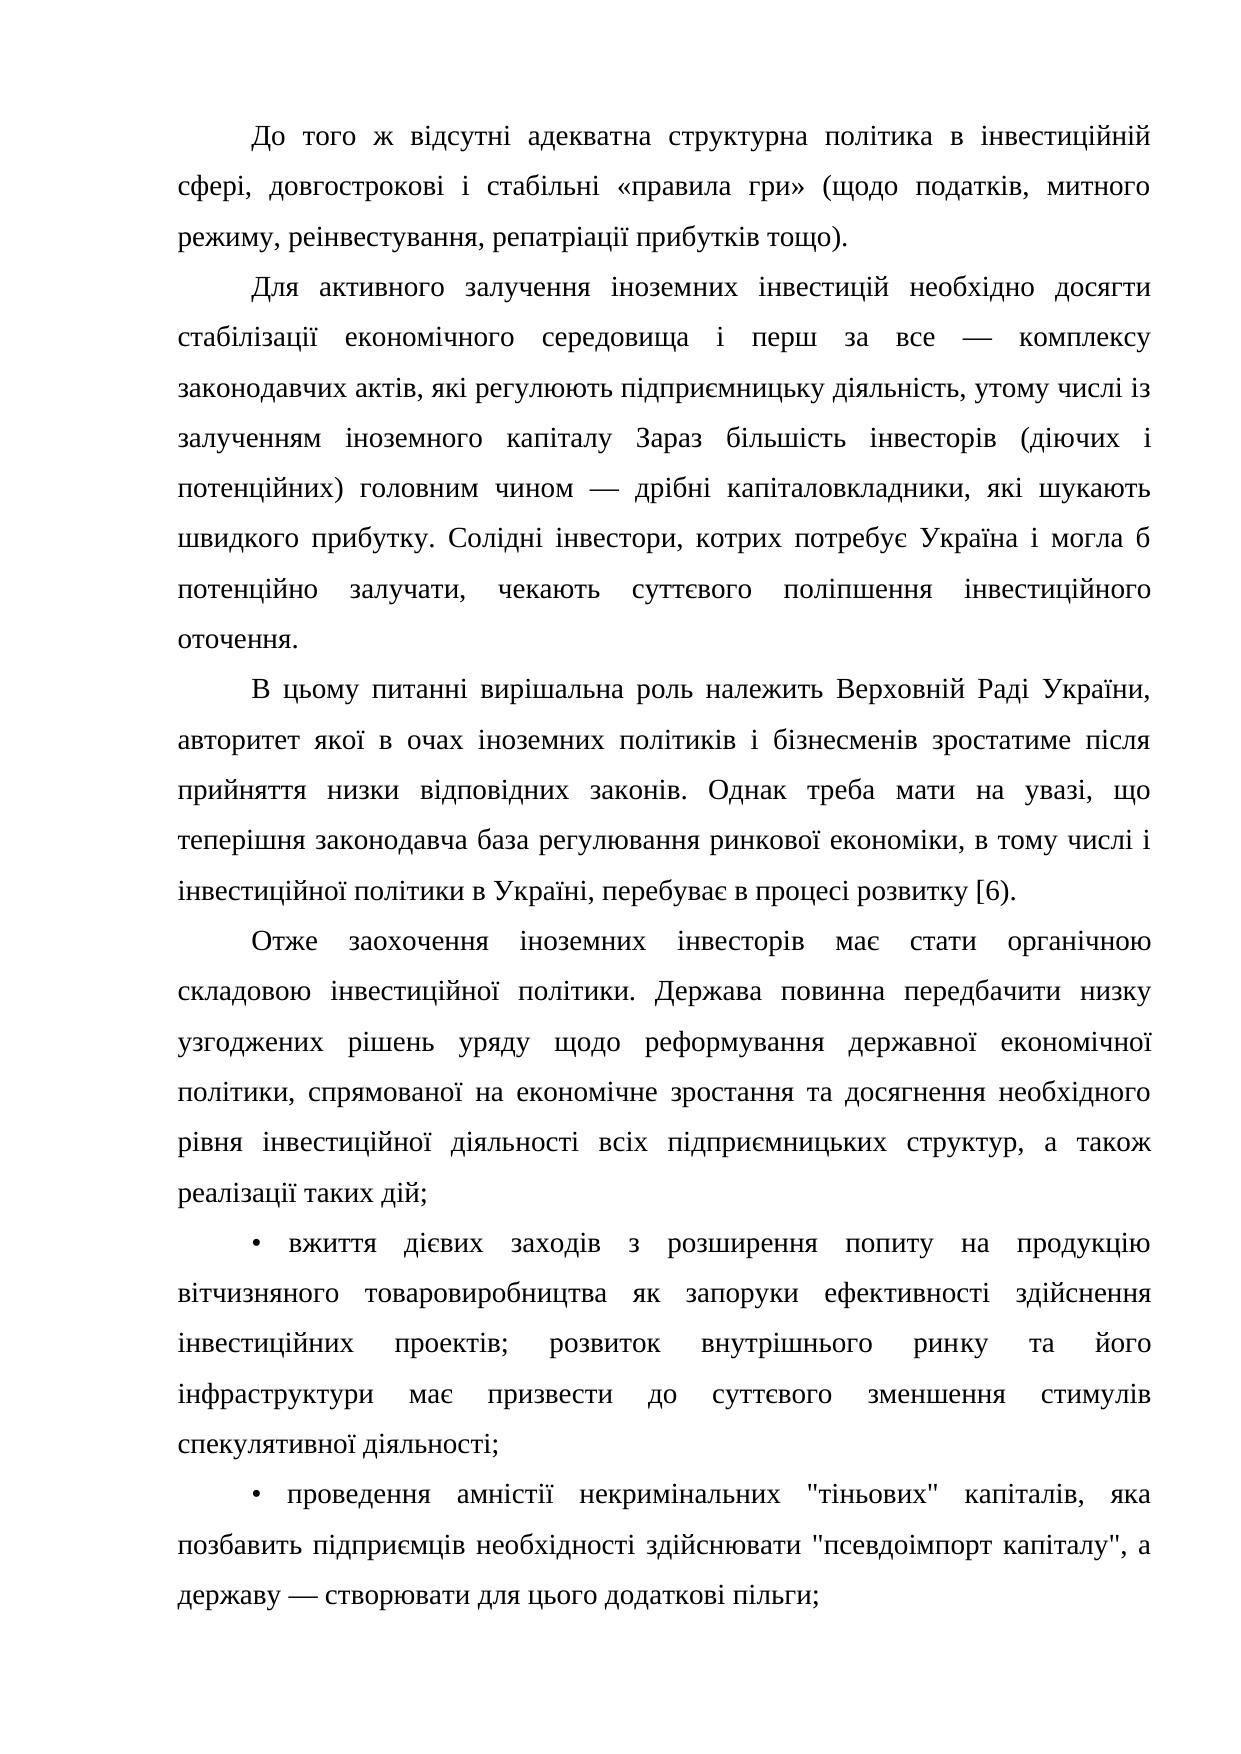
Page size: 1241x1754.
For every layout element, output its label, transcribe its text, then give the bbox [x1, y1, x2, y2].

text • проведення амністії некримінальних "тіньових" капіталів, яка позбавить підприємців необхідності здійснювати "псевдоімпорт капіталу", а державу — створювати для цього додаткові пільги; [177, 1477, 1152, 1611]
text Отже заохочення іноземних інвесторів має стати органічною складовою інвестиційної політики. Держава повинна передбачити низку узгоджених рішень уряду щодо реформування державної економічної політики, спрямованої на економічне зростання та досягнення необхідного рівня інвестиційної діяльності всіх підприємницьких структур, а також реалізації таких дій; [177, 923, 1152, 1208]
text До того ж відсутні адекватна структурна політика в інвестиційній сфері, довгострокові і стабільні «правила гри» (щодо податків, митного режиму, реінвестування, репатріації прибутків тощо). [177, 118, 1152, 252]
text Для активного залучення іноземних інвестицій необхідно досягти стабілізації економічного середовища і перш за все — комплексу законодавчих актів, які регулюють підприємницьку діяльність, утому числі із залученням іноземного капіталу Зараз більшість інвесторів (діючих і потенційних) головним чином — дрібні капіталовкладники, які шукають швидкого прибутку. Солідні інвестори, котрих потребує Україна і могла б потенційно залучати, чекають суттєвого поліпшення інвестиційного оточення. [177, 269, 1152, 655]
text В цьому питанні вирішальна роль належить Верховній Раді України, авторитет якої в очах іноземних політиків і бізнесменів зростатиме після прийняття низки відповідних законів. Однак треба мати на увазі, що теперішня законодавча база регулювання ринкової економіки, в тому числі і інвестиційної політики в Україні, перебуває в процесі розвитку [6). [177, 672, 1152, 906]
text • вжиття дієвих заходів з розширення попиту на продукцію вітчизняного товаровиробництва як запоруки ефективності здійснення інвестиційних проектів; розвиток внутрішнього ринку та його інфраструктури має призвести до суттєвого зменшення стимулів спекулятивної діяльності; [177, 1225, 1152, 1460]
